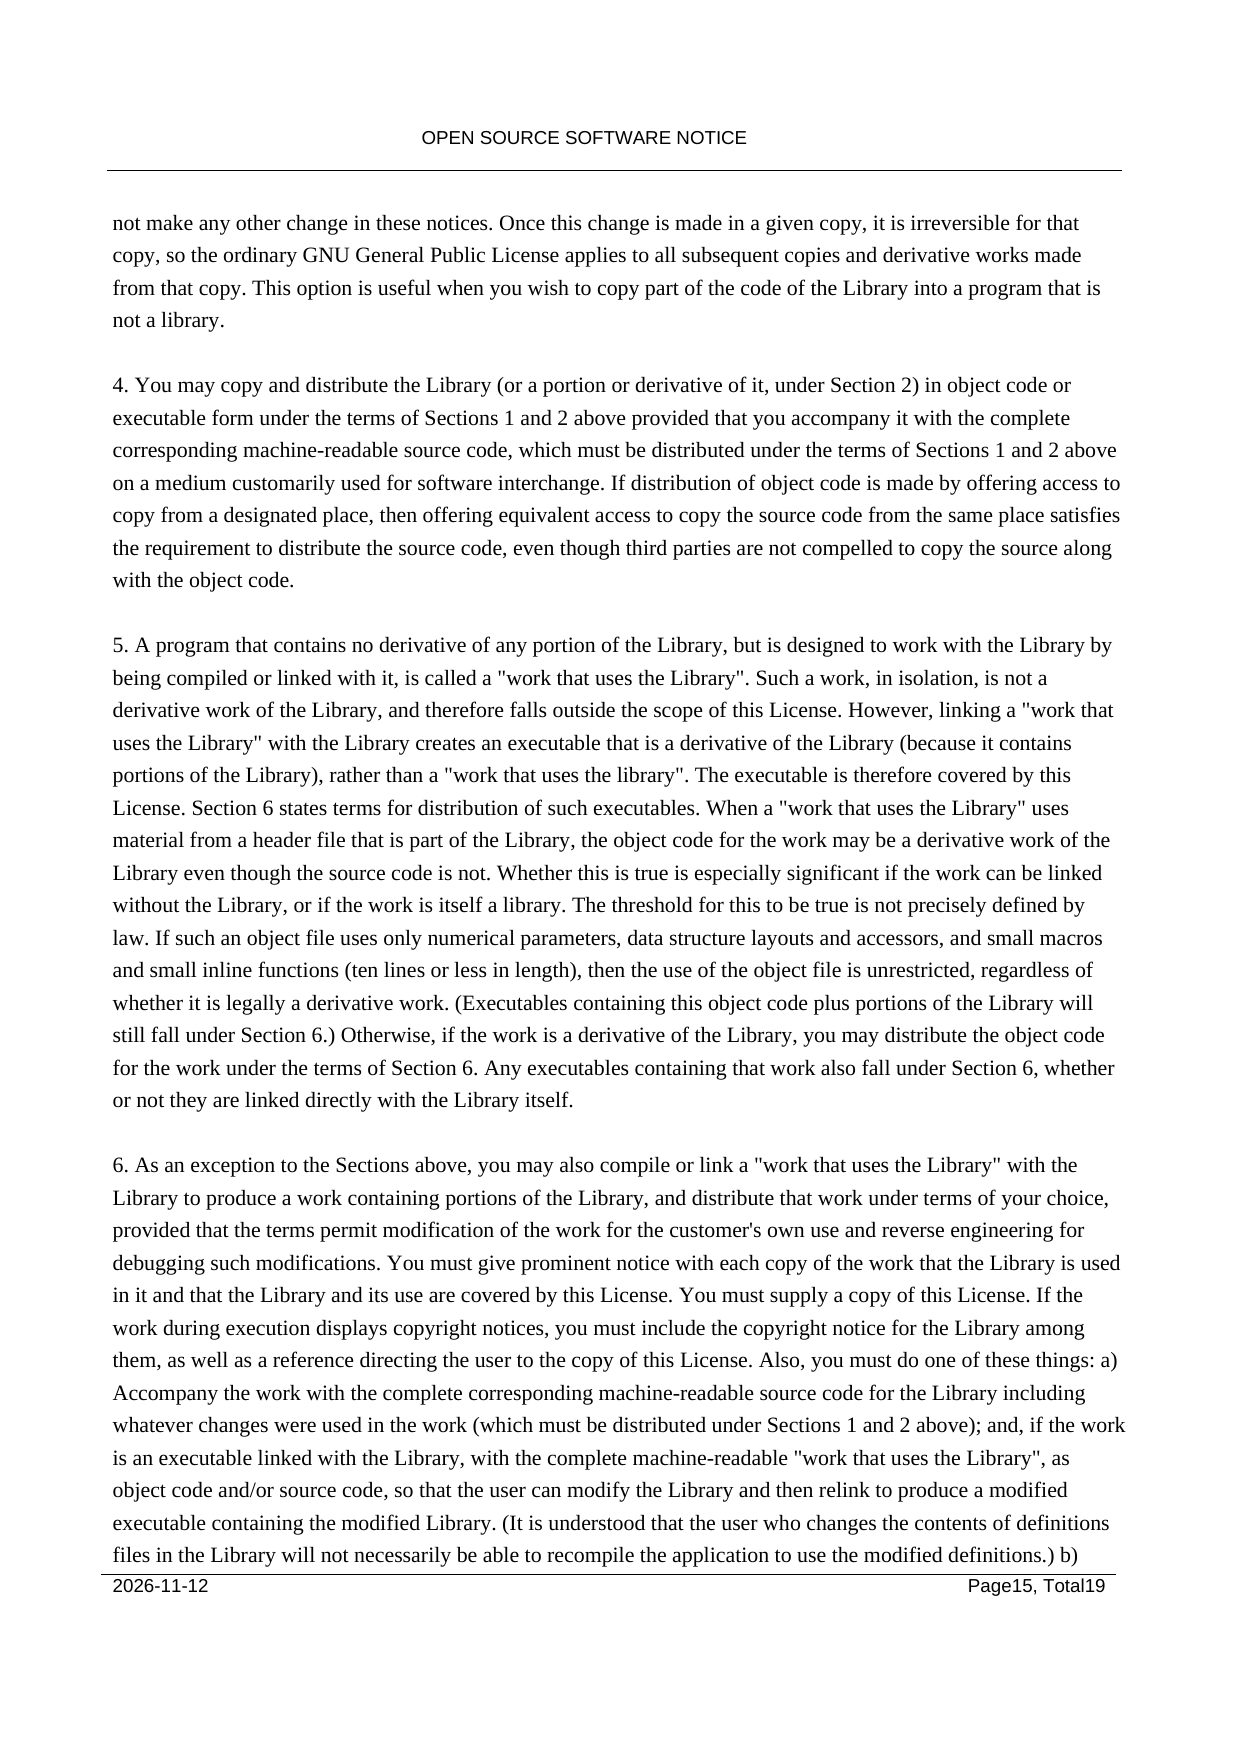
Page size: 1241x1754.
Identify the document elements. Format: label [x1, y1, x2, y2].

text [112, 206, 1128, 1571]
